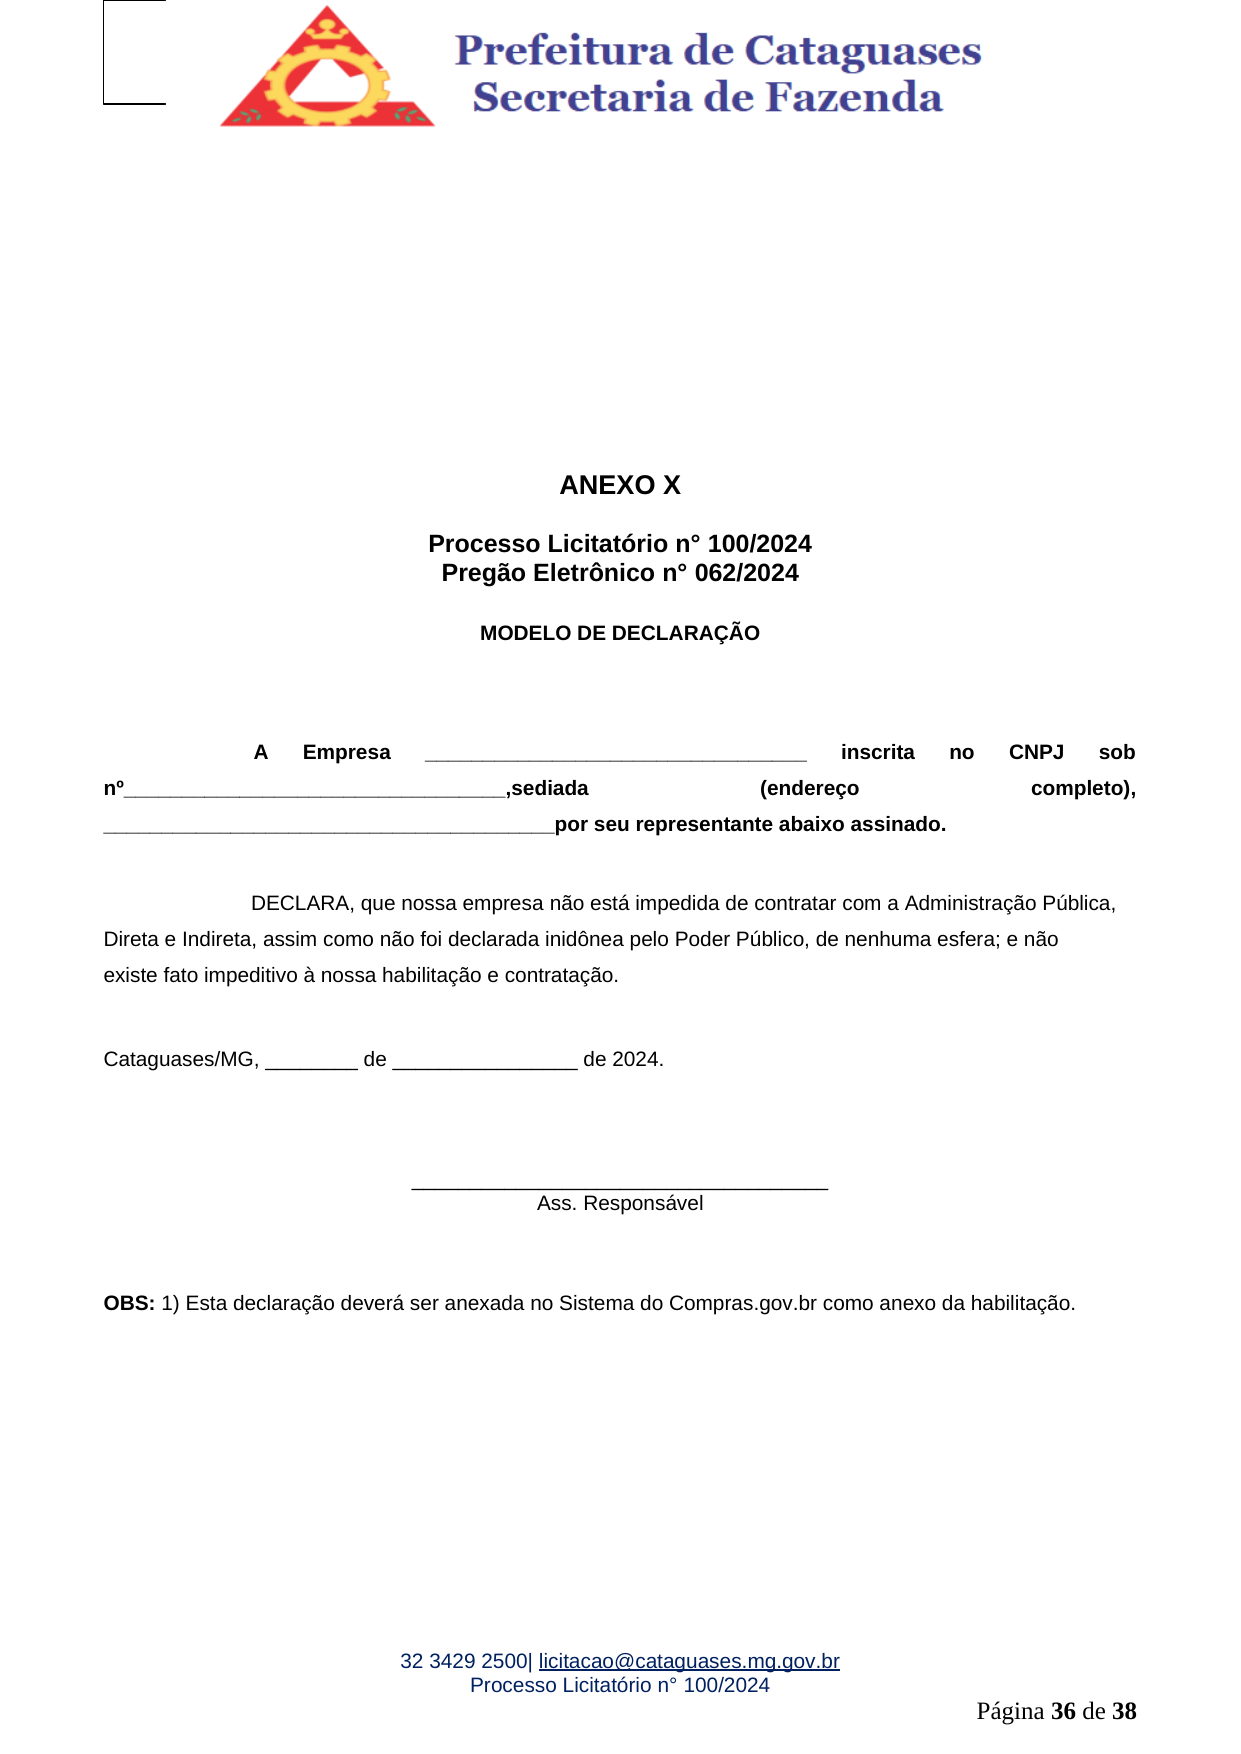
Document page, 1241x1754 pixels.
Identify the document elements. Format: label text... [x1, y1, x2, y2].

text Pregão Eletrônico n° 062/2024 [103, 557, 1137, 586]
text ____________________________________ [103, 1167, 1137, 1191]
text A Empresa _________________________________ inscrita no CNPJ sob nº_________________________________,sediada (endereço completo), _______________________________________por seu representante abaixo assinado. [103, 740, 1137, 836]
text Ass. Responsável [103, 1191, 1137, 1214]
text Processo Licitatório n° 100/2024 [103, 529, 1137, 557]
picture [165, 0, 1075, 148]
text ANEXO X [103, 469, 1137, 500]
text OBS: 1) Esta declaração deverá ser anexada no Sistema do Compras.gov.br como anexo da habilitação. [103, 1291, 1137, 1315]
list DECLARA, que nossa empresa não está impedida de contratar com a Administração Pública, Direta e Indireta, assim como não foi declarada inidônea pelo Poder Público, de nenhuma esfera; e não existe fato impeditivo à nossa habilitação e contratação. [103, 891, 1117, 987]
text MODELO DE DECLARAÇÃO [103, 620, 1137, 644]
text Cataguases/MG, ________ de ________________ de 2024. [103, 1047, 1137, 1071]
